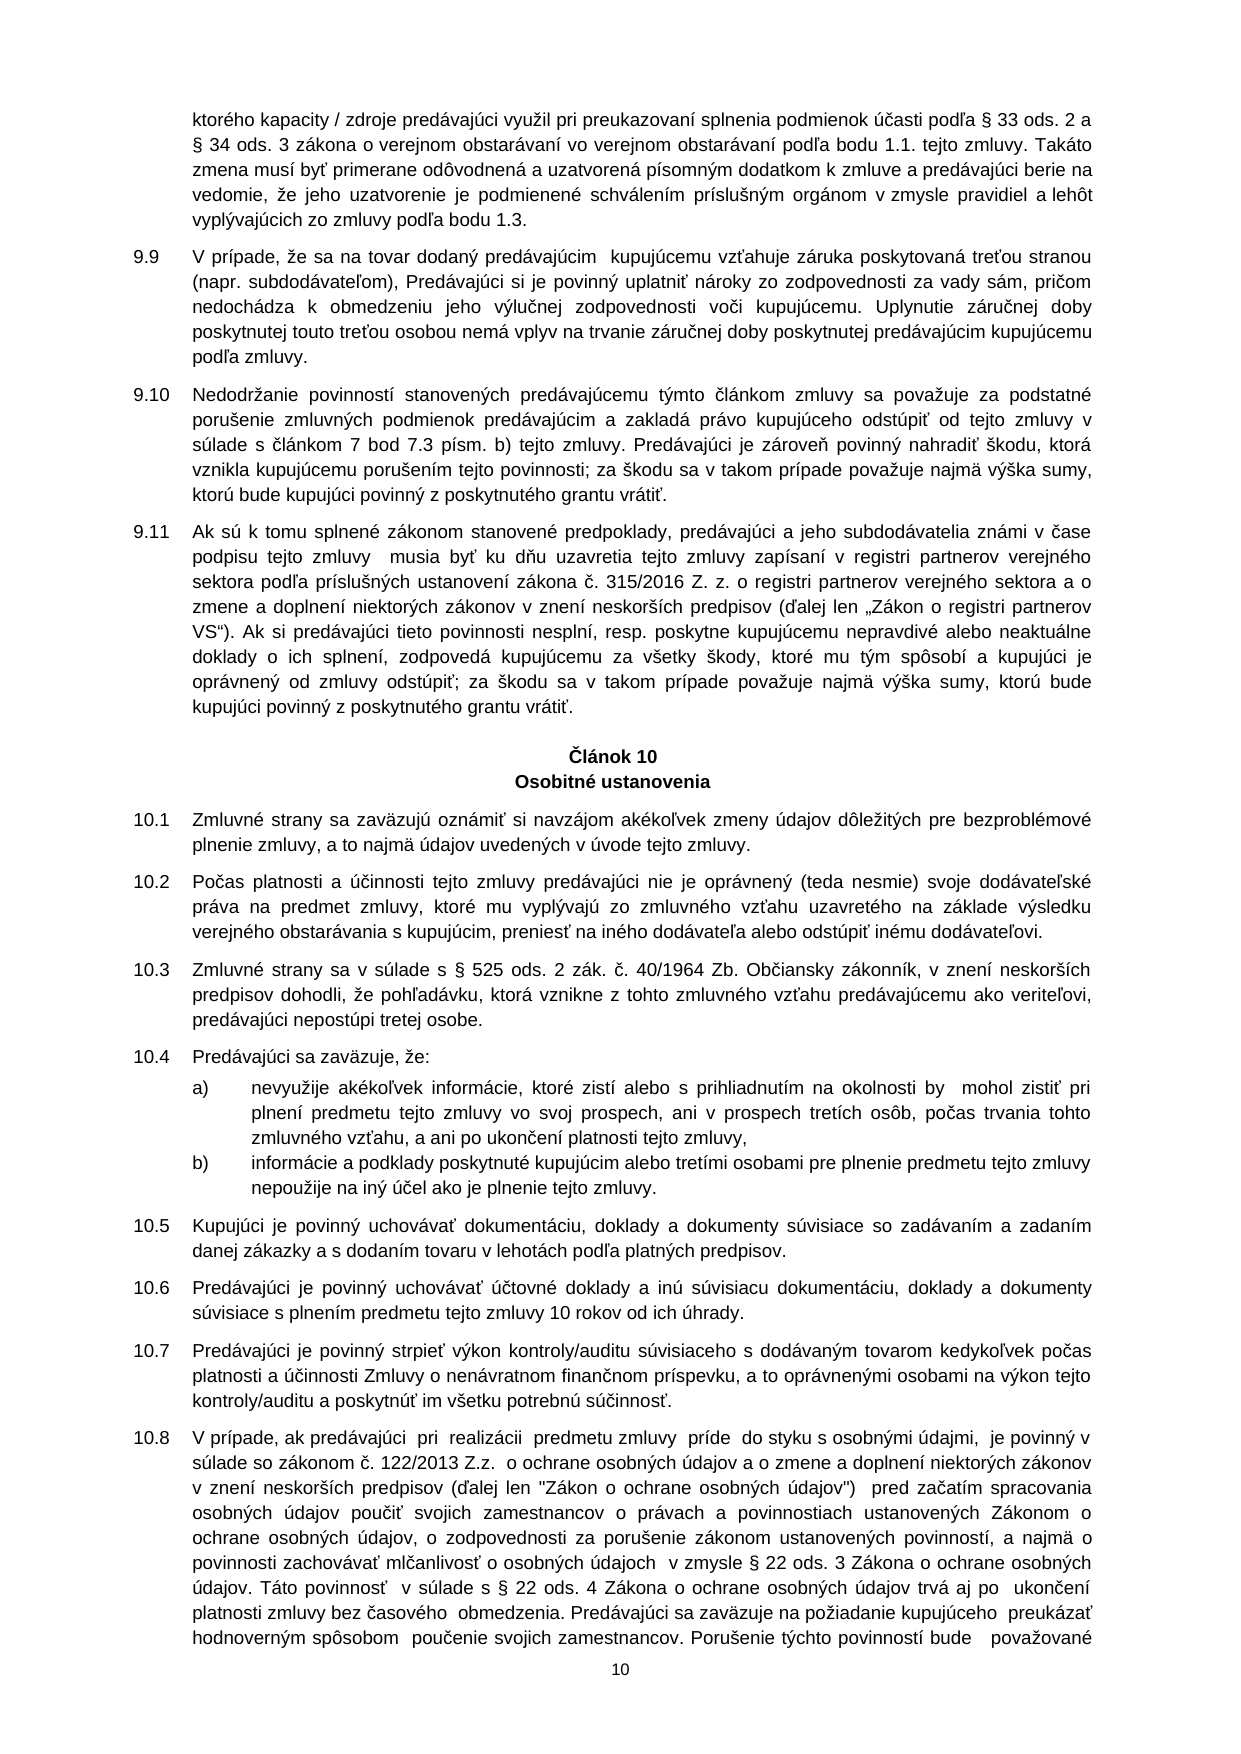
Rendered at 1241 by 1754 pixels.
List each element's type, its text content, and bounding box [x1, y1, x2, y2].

list Nedodržanie povinností stanovených predávajúcemu týmto článkom zmluvy sa považuje za podstatné porušenie zmluvných podmienok predávajúcim a zakladá právo kupujúceho odstúpiť od tejto zmluvy v súlade s článkom 7 bod 7.3 písm. b) tejto zmluvy. Predávajúci je zároveň povinný nahradiť škodu, ktorá vznikla kupujúcemu porušením tejto povinnosti; za škodu sa v takom prípade považuje najmä výška sumy, ktorú bude kupujúci povinný z poskytnutého grantu vrátiť. [133, 380, 1092, 505]
list informácie a podklady poskytnuté kupujúcim alebo tretími osobami pre plnenie predmetu tejto zmluvy nepoužije na iný účel ako je plnenie tejto zmluvy. [192, 1149, 1093, 1199]
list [133, 1424, 1092, 1649]
list Predávajúci sa zaväzuje, že: [133, 1042, 1092, 1067]
text Osobitné ustanovenia [132, 767, 1093, 792]
list Zmluvné strany sa zaväzujú oznámiť si navzájom akékoľvek zmeny údajov dôležitých pre bezproblémové plnenie zmluvy, a to najmä údajov uvedených v úvode tejto zmluvy. [133, 805, 1092, 855]
list Počas platnosti a účinnosti tejto zmluvy predávajúci nie je oprávnený (teda nesmie) svoje dodávateľské práva na predmet zmluvy, ktoré mu vyplývajú zo zmluvného vzťahu uzavretého na základe výsledku verejného obstarávania s kupujúcim, preniesť na iného dodávateľa alebo odstúpiť inému dodávateľovi. [133, 867, 1092, 942]
list Predávajúci je povinný strpieť výkon kontroly/auditu súvisiaceho s dodávaným tovarom kedykoľvek počas platnosti a účinnosti Zmluvy o nenávratnom finančnom príspevku, a to oprávnenými osobami na výkon tejto kontroly/auditu a poskytnúť im všetku potrebnú súčinnosť. [133, 1336, 1092, 1411]
list Ak sú k tomu splnené zákonom stanovené predpoklady, predávajúci a jeho subdodávatelia známi v čase podpisu tejto zmluvy musia byť ku dňu uzavretia tejto zmluvy zapísaní v registri partnerov verejného sektora podľa príslušných ustanovení zákona č. 315/2016 Z. z. o registri partnerov verejného sektora a o zmene a doplnení niektorých zákonov v znení neskorších predpisov (ďalej len „Zákon o registri partnerov VS“). Ak si predávajúci tieto povinnosti nesplní, resp. poskytne kupujúcemu nepravdivé alebo neaktuálne doklady o ich splnení, zodpovedá kupujúcemu za všetky škody, ktoré mu tým spôsobí a kupujúci je oprávnený od zmluvy odstúpiť; za škodu sa v takom prípade považuje najmä výška sumy, ktorú bude kupujúci povinný z poskytnutého grantu vrátiť. [133, 517, 1092, 717]
text Článok 10 [133, 742, 1093, 767]
list V prípade, že sa na tovar dodaný predávajúcim kupujúcemu vzťahuje záruka poskytovaná treťou stranou (napr. subdodávateľom), Predávajúci si je povinný uplatniť nároky zo zodpovednosti za vady sám, pričom nedochádza k obmedzeniu jeho výlučnej zodpovednosti voči kupujúcemu. Uplynutie záručnej doby poskytnutej touto treťou osobou nemá vplyv na trvanie záručnej doby poskytnutej predávajúcim kupujúcemu podľa zmluvy. [133, 242, 1092, 367]
list Predávajúci je povinný uchovávať účtovné doklady a inú súvisiacu dokumentáciu, doklady a dokumenty súvisiace s plnením predmetu tejto zmluvy 10 rokov od ich úhrady. [133, 1274, 1092, 1324]
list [133, 105, 1092, 230]
list Kupujúci je povinný uchovávať dokumentáciu, doklady a dokumenty súvisiace so zadávaním a zadaním danej zákazky a s dodaním tovaru v lehotách podľa platných predpisov. [133, 1211, 1092, 1261]
list Zmluvné strany sa v súlade s § 525 ods. 2 zák. č. 40/1964 Zb. Občiansky zákonník, v znení neskorších predpisov dohodli, že pohľadávku, ktorá vznikne z tohto zmluvného vzťahu predávajúcemu ako veriteľovi, predávajúci nepostúpi tretej osobe. [133, 955, 1092, 1030]
list nevyužije akékoľvek informácie, ktoré zistí alebo s prihliadnutím na okolnosti by mohol zistiť pri plnení predmetu tejto zmluvy vo svoj prospech, ani v prospech tretích osôb, počas trvania tohto zmluvného vzťahu, a ani po ukončení platnosti tejto zmluvy, [192, 1074, 1092, 1149]
